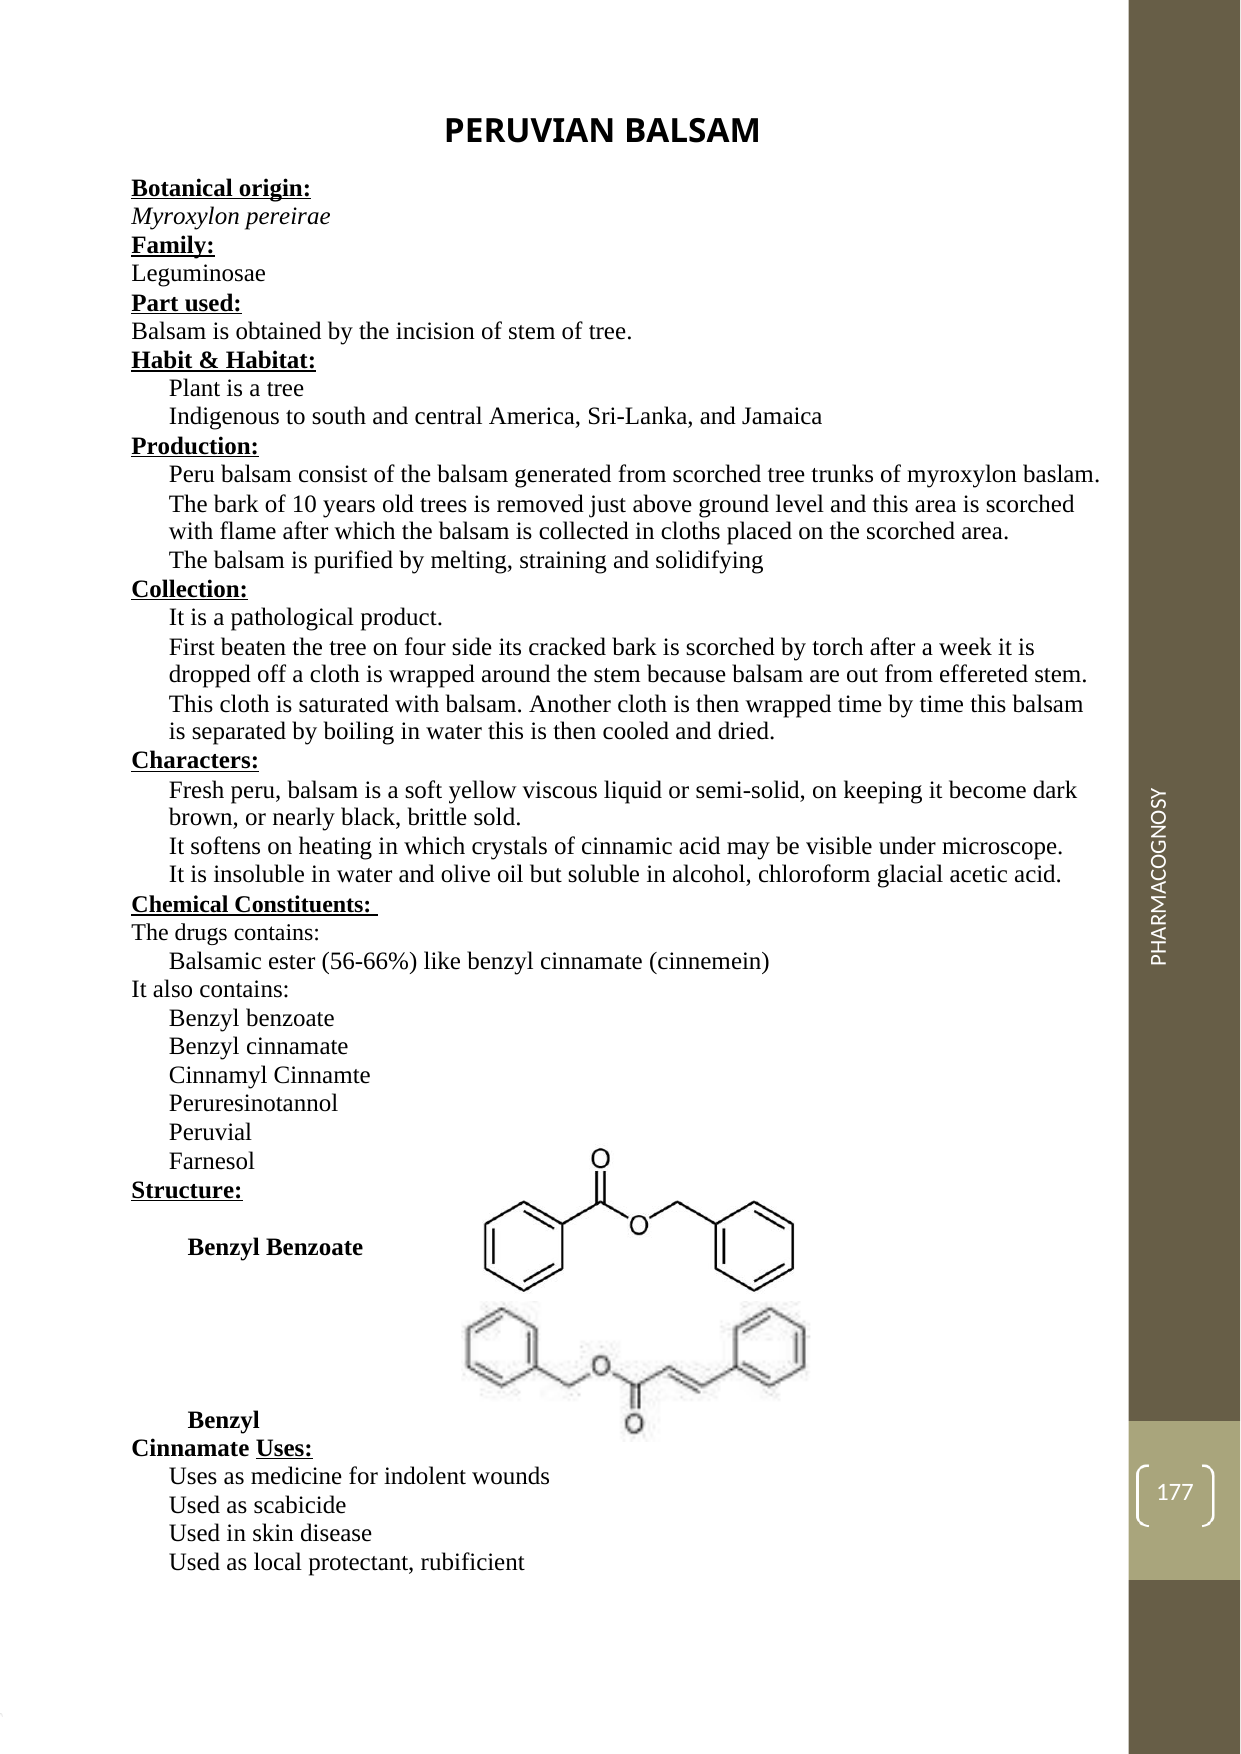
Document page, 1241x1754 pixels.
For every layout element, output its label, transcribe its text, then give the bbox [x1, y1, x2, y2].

text Leguminosae [131, 259, 1106, 287]
text Benzyl Cinnamate Uses: [131, 1406, 383, 1462]
picture [482, 1261, 795, 1294]
list The bark of 10 years old trees is removed just above ground level and this area is scorched with flame after which the balsam is collected in cloths placed on the scorched area. [131, 491, 1106, 545]
list Fresh peru, balsam is a soft yellow viscous liquid or semi-solid, on keeping it become dark brown, or nearly black, brittle sold. [131, 777, 1106, 831]
text Part used: [131, 288, 1106, 317]
text Structure: [131, 1175, 1106, 1203]
text It also contains: [131, 975, 1106, 1003]
text Characters: [131, 746, 1106, 774]
list First beaten the tree on four side its cracked bark is scorched by torch after a week it is dropped off a cloth is wrapped around the stem because balsam are out from effereted stem. [131, 634, 1106, 688]
text 177 [1143, 1476, 1194, 1506]
text Botanical origin: [131, 173, 1106, 202]
list This cloth is saturated with balsam. Another cloth is then wrapped time by time this balsam is separated by boiling in water this is then cooled and dried. [131, 691, 1106, 745]
text Family: [131, 230, 1106, 259]
list It is insoluble in water and olive oil but soluble in alcohol, chloroform glacial acetic acid. [131, 860, 1106, 889]
list It softens on heating in which crystals of cinnamic acid may be visible under microscope. [131, 831, 1106, 860]
picture [461, 1301, 811, 1442]
list Peruresinotannol [131, 1089, 1106, 1117]
list Cinnamyl Cinnamte [131, 1060, 1106, 1089]
text Benzyl Benzoate [187, 1232, 1106, 1261]
text Production: [131, 431, 1106, 459]
picture [1128, 0, 1241, 1754]
list Plant is a tree [131, 374, 1106, 402]
text Myroxylon pereirae [131, 202, 1106, 230]
list Farnesol [131, 1146, 1106, 1174]
text Collection: [131, 574, 1106, 602]
picture [482, 1203, 795, 1232]
text Chemical Constituents: The drugs contains: [131, 890, 381, 946]
text Habit & Habitat: [131, 345, 1106, 374]
list Used as local protectant, rubificient [131, 1547, 1106, 1576]
list It is a pathological product. [131, 602, 1106, 631]
list The balsam is purified by melting, straining and solidifying [131, 545, 1106, 573]
list Uses as medicine for indolent wounds [131, 1462, 1106, 1490]
list Benzyl benzoate [131, 1003, 1106, 1032]
list Used as scabicide [131, 1490, 1106, 1518]
list Balsamic ester (56-66%) like benzyl cinnamate (cinnemein) [131, 946, 1106, 975]
table_header PHARMACOGNOSY [1144, 787, 1171, 966]
list Indigenous to south and central America, Sri-Lanka, and Jamaica [131, 402, 1106, 431]
list Used in skin disease [131, 1518, 1106, 1547]
list Peru balsam consist of the balsam generated from scorched tree trunks of myroxylon baslam. [131, 459, 1106, 488]
list Peruvial [131, 1117, 1106, 1146]
text PERUVIAN BALSAM [444, 106, 1106, 152]
list Benzyl cinnamate [131, 1032, 1106, 1060]
text Balsam is obtained by the incision of stem of tree. [131, 317, 1106, 345]
